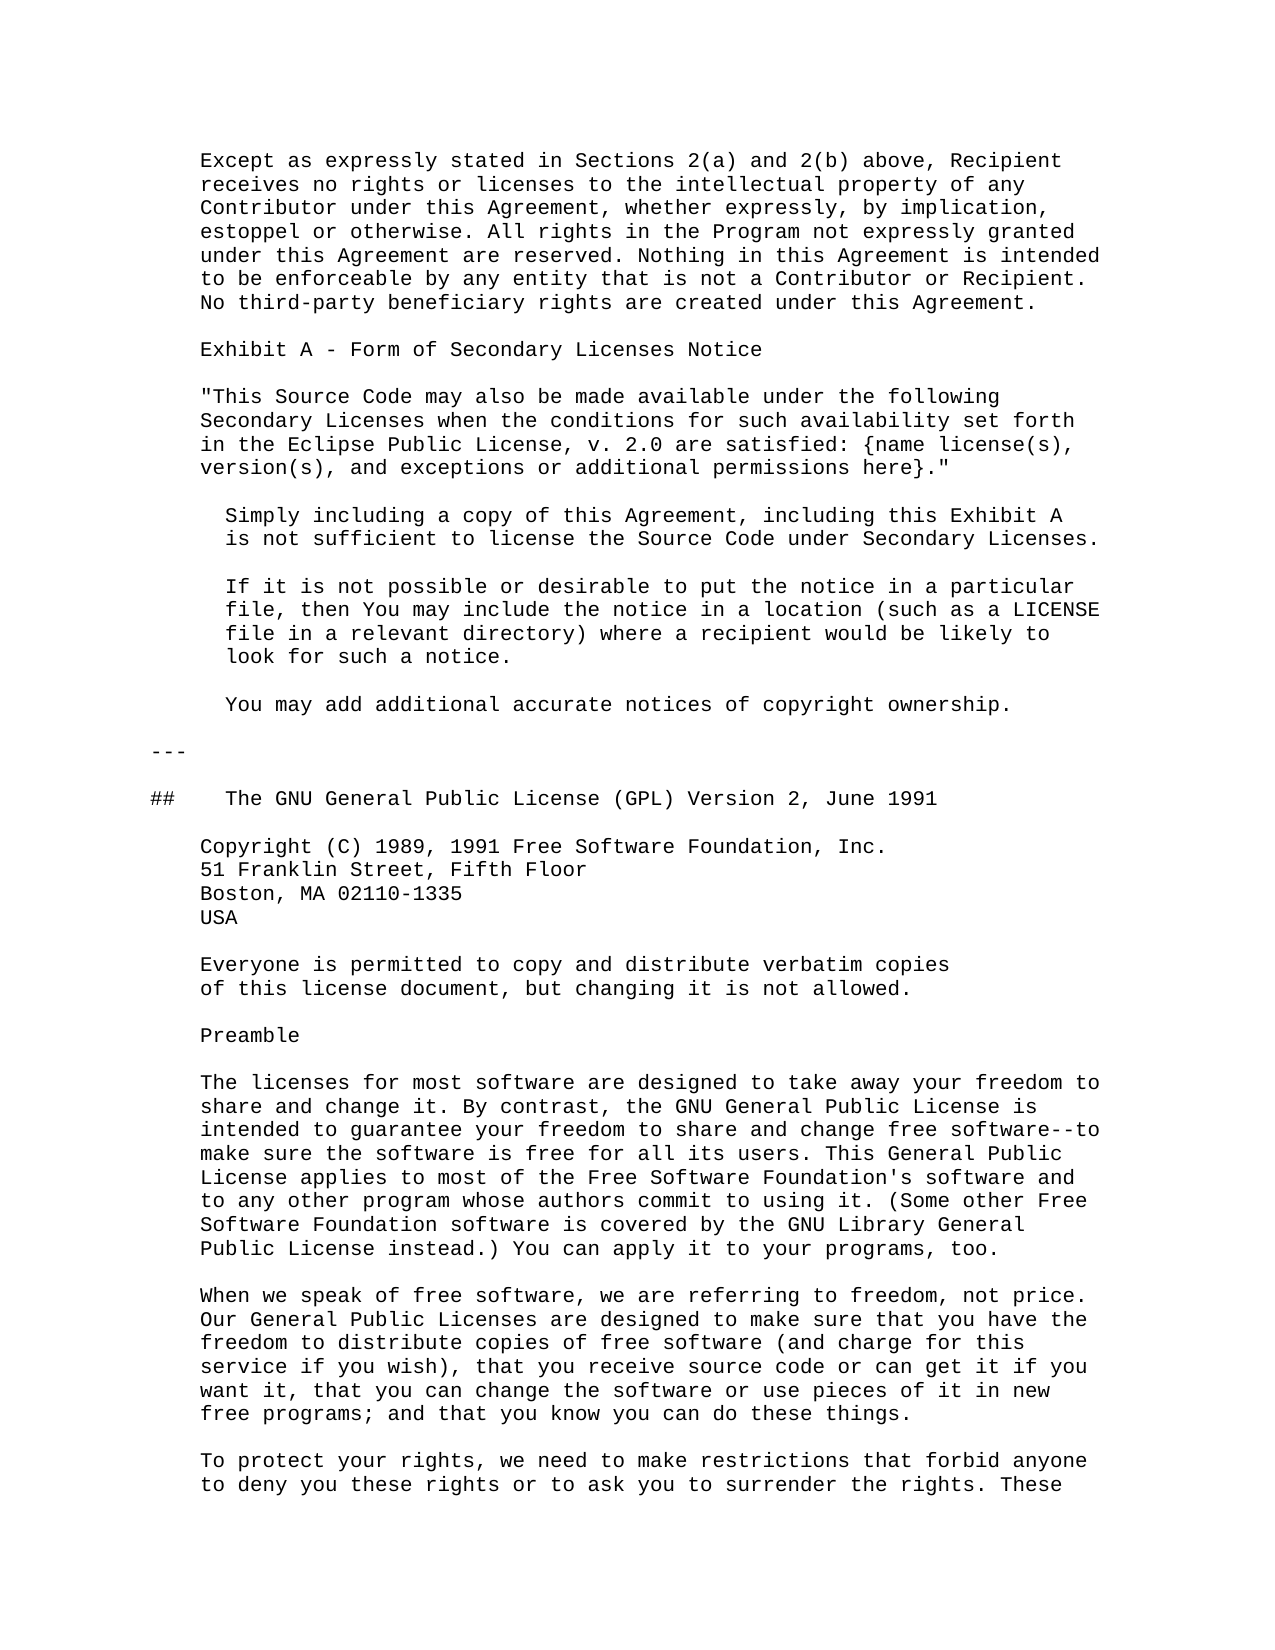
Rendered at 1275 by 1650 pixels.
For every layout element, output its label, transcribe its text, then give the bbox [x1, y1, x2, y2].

text of this license document, but changing it is not allowed. [150, 978, 1125, 1001]
text If it is not possible or desirable to put the notice in a particular [150, 576, 1125, 599]
text under this Agreement are reserved. Nothing in this Agreement is intended [150, 244, 1125, 268]
text service if you wish), that you receive source code or can get it if you [150, 1356, 1125, 1379]
text Software Foundation software is covered by the GNU Library General [150, 1214, 1125, 1238]
text Secondary Licenses when the conditions for such availability set forth [150, 410, 1125, 434]
text Our General Public Licenses are designed to make sure that you have the [150, 1309, 1125, 1332]
text Simply including a copy of this Agreement, including this Exhibit A [150, 505, 1125, 528]
text to be enforceable by any entity that is not a Contributor or Recipient. [150, 268, 1125, 292]
text Preamble [150, 1025, 1125, 1048]
text freedom to distribute copies of free software (and charge for this [150, 1332, 1125, 1356]
text Copyright (C) 1989, 1991 Free Software Foundation, Inc. [150, 836, 1125, 859]
text Everyone is permitted to copy and distribute verbatim copies [150, 954, 1125, 978]
text No third-party beneficiary rights are created under this Agreement. [150, 292, 1125, 316]
text To protect your rights, we need to make restrictions that forbid anyone [150, 1451, 1125, 1474]
text You may add additional accurate notices of copyright ownership. [150, 694, 1125, 717]
text to deny you these rights or to ask you to surrender the rights. These [150, 1474, 1125, 1498]
text When we speak of free software, we are referring to freedom, not price. [150, 1285, 1125, 1309]
text Boston, MA 02110-1335 [150, 883, 1125, 907]
text License applies to most of the Free Software Foundation's software and [150, 1167, 1125, 1190]
text Public License instead.) You can apply it to your programs, too. [150, 1238, 1125, 1261]
text look for such a notice. [150, 647, 1125, 670]
text USA [150, 907, 1125, 930]
text want it, that you can change the software or use pieces of it in new [150, 1379, 1125, 1403]
text file in a relevant directory) where a recipient would be likely to [150, 623, 1125, 647]
text Exhibit A - Form of Secondary Licenses Notice [150, 339, 1125, 363]
text to any other program whose authors commit to using it. (Some other Free [150, 1190, 1125, 1214]
text Except as expressly stated in Sections 2(a) and 2(b) above, Recipient [150, 150, 1125, 174]
text intended to guarantee your freedom to share and change free software--to [150, 1119, 1125, 1143]
text receives no rights or licenses to the intellectual property of any [150, 174, 1125, 197]
text free programs; and that you know you can do these things. [150, 1403, 1125, 1427]
text file, then You may include the notice in a location (such as a LICENSE [150, 599, 1125, 623]
text Contributor under this Agreement, whether expressly, by implication, [150, 197, 1125, 221]
text in the Eclipse Public License, v. 2.0 are satisfied: {name license(s), [150, 434, 1125, 457]
text is not sufficient to license the Source Code under Secondary Licenses. [150, 528, 1125, 552]
text share and change it. By contrast, the GNU General Public License is [150, 1096, 1125, 1119]
text ## The GNU General Public License (GPL) Version 2, June 1991 [150, 788, 1125, 812]
text make sure the software is free for all its users. This General Public [150, 1143, 1125, 1167]
text 51 Franklin Street, Fifth Floor [150, 859, 1125, 883]
text "This Source Code may also be made available under the following [150, 386, 1125, 410]
text --- [150, 741, 1125, 765]
text The licenses for most software are designed to take away your freedom to [150, 1072, 1125, 1096]
text estoppel or otherwise. All rights in the Program not expressly granted [150, 221, 1125, 244]
text version(s), and exceptions or additional permissions here}." [150, 457, 1125, 481]
